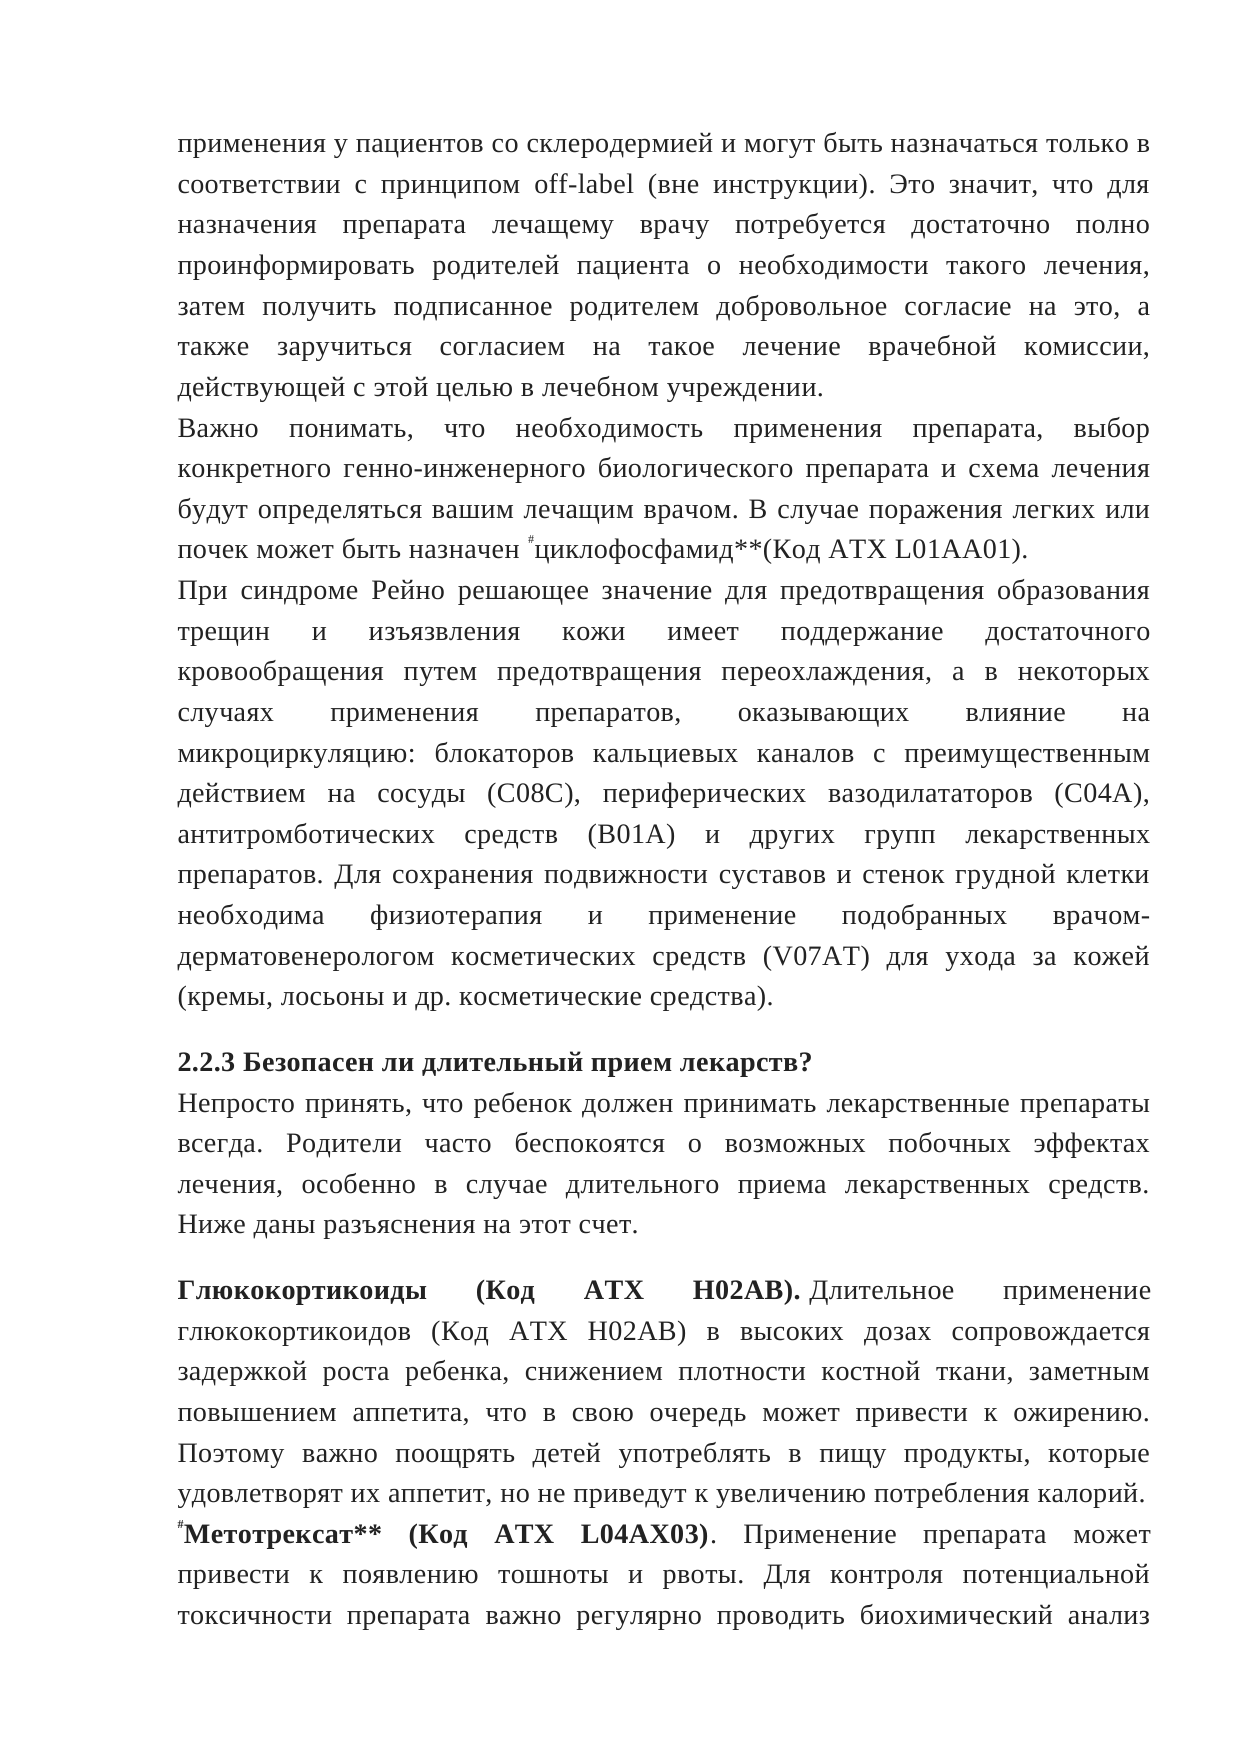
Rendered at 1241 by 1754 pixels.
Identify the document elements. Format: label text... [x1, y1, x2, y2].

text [177, 1509, 1152, 1631]
text 2.2.3 Безопасен ли длительный прием лекарств? [177, 1037, 1152, 1077]
text Непросто принять, что ребенок должен принимать лекарственные препараты всегда. Родители часто беспокоятся о возможных побочных эффектах лечения, особенно в случае длительного приема лекарственных средств. Ниже даны разъяснения на этот счет. [177, 1077, 1152, 1240]
text При синдроме Рейно решающее значение для предотвращения образования трещин и изъязвления кожи имеет поддержание достаточного кровообращения путем предотвращения переохлаждения, а в некоторых случаях применения препаратов, оказывающих влияние на микроциркуляцию: блокаторов кальциевых каналов с преимущественным действием на сосуды (C08C), периферических вазодилататоров (С04А), антитромботических средств (В01А) и других групп лекарственных препаратов. Для сохранения подвижности суставов и стенок грудной клетки необходима физиотерапия и применение подобранных врачом-дерматовенерологом косметических средств (V07AT) для ухода за кожей (кремы, лосьоны и др. косметические средства). [177, 565, 1152, 1012]
text Важно понимать, что необходимость применения препарата, выбор конкретного генно-инженерного биологического препарата и схема лечения будут определяться вашим лечащим врачом. В случае поражения легких или почек может быть назначен #циклофосфамид**(Код АТХ L01AA01). [177, 402, 1152, 565]
text Глюкокортикоиды (Код АТХ H02AB). Длительное применение глюкокортикоидов (Код АТХ H02AB) в высоких дозах сопровождается задержкой роста ребенка, снижением плотности костной ткани, заметным повышением аппетита, что в свою очередь может привести к ожирению. Поэтому важно поощрять детей употреблять в пищу продукты, которые удовлетворят их аппетит, но не приведут к увеличению потребления калорий. [177, 1265, 1152, 1509]
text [177, 118, 1152, 402]
